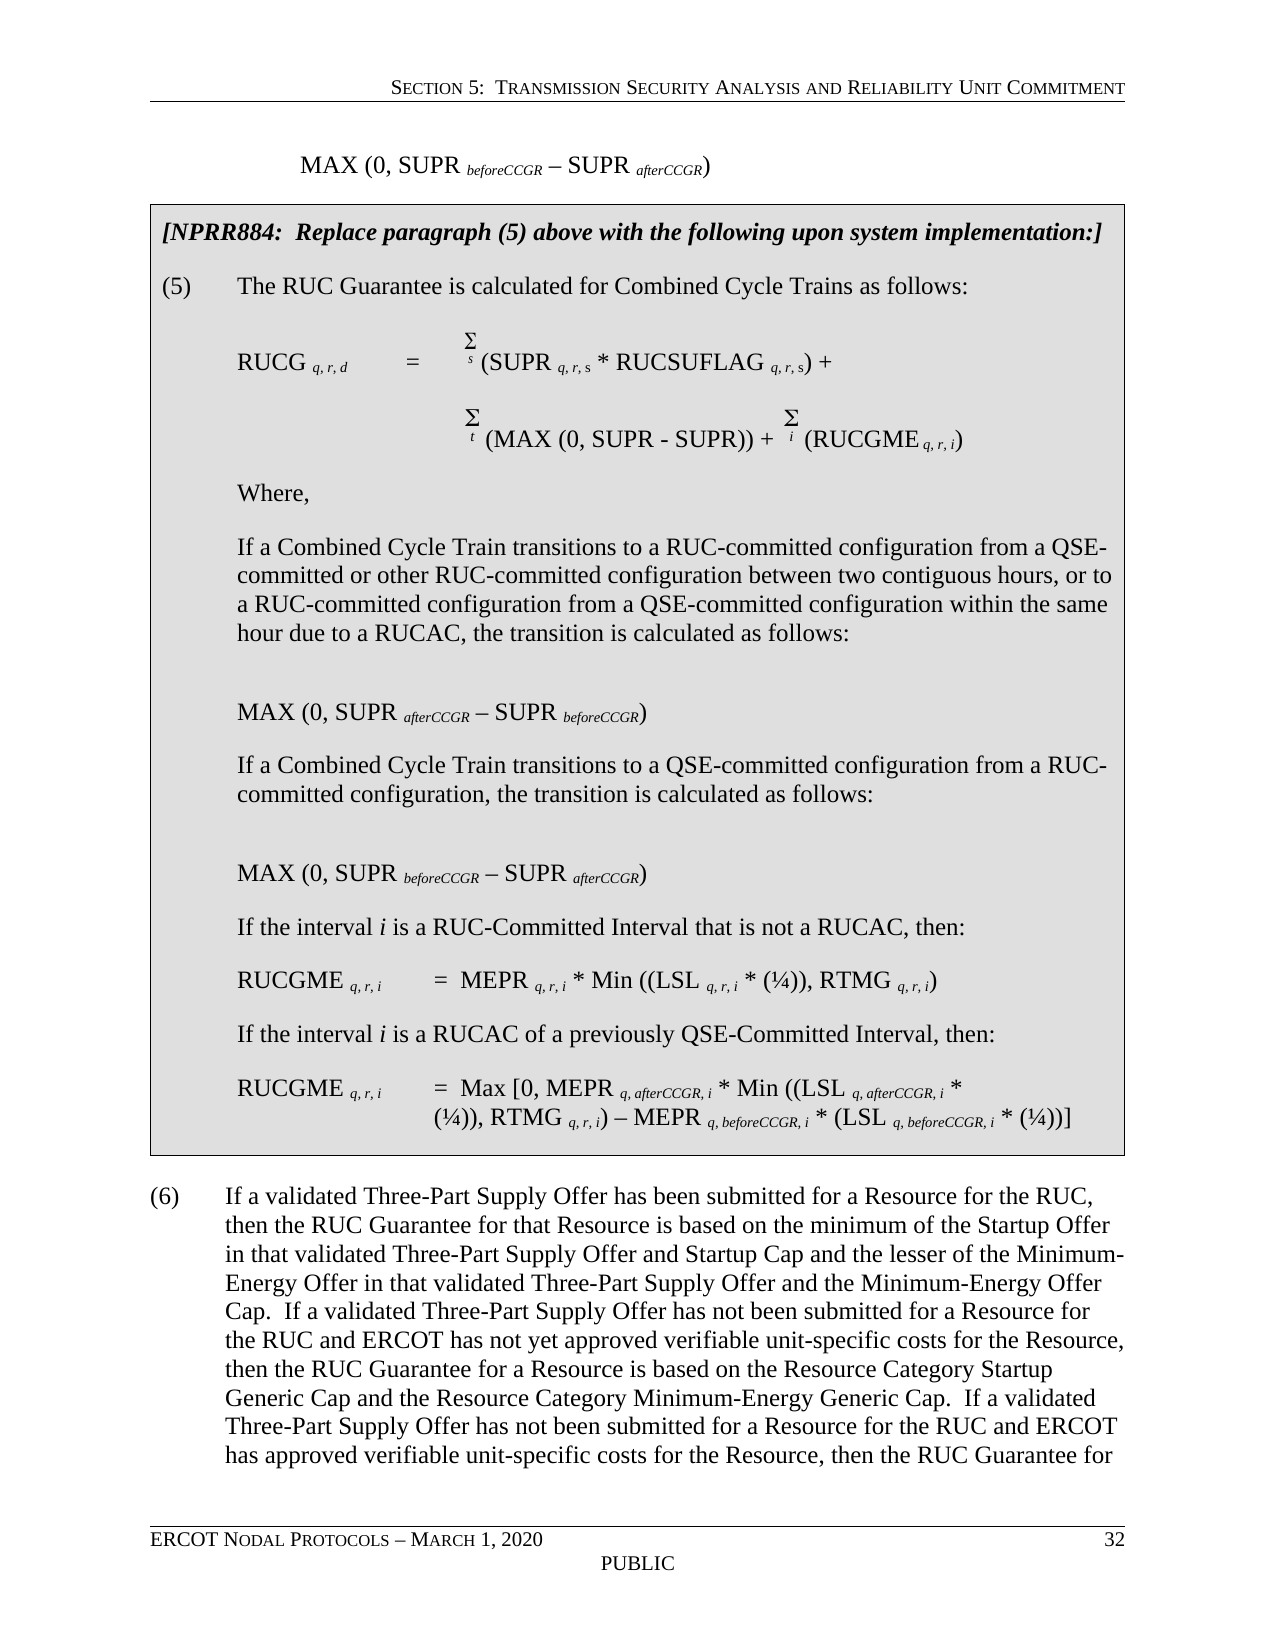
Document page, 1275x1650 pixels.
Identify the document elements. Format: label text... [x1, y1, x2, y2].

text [150, 1181, 1125, 1469]
table_header [NPRR884: Replace paragraph (5) above with the following upon system implementation:] (5) The RUC Guarantee is calculated for Combined Cycle Trains as follows: RUCG q, r, d = (SUPR q, r, s * RUCSUFLAG q, r, s) + (MAX (0, SUPR - SUPR)) + (RUCGME q, r, i) Where, If a Combined Cycle Train transitions to a RUC-committed configuration from a QSE-committed or other RUC-committed configuration between two contiguous hours, or to a RUC-committed configuration from a QSE-committed configuration within the same hour due to a RUCAC, the transition is calculated as follows: MAX (0, SUPR afterCCGR – SUPR beforeCCGR) If a Combined Cycle Train transitions to a QSE-committed configuration from a RUC-committed configuration, the transition is calculated as follows: MAX (0, SUPR beforeCCGR – SUPR afterCCGR) If the interval i is a RUC-Committed Interval that is not a RUCAC, then: RUCGME q, r, i = MEPR q, r, i * Min ((LSL q, r, i * (¼)), RTMG q, r, i) If the interval i is a RUCAC of a previously QSE-Committed Interval, then: RUCGME q, r, i = Max [0, MEPR q, afterCCGR, i * Min ((LSL q, afterCCGR, i * (¼)), RTMG q, r, i) – MEPR q, beforeCCGR, i * (LSL q, beforeCCGR, i * (¼))] [151, 205, 1124, 1155]
text MAX (0, SUPR beforeCCGR – SUPR afterCCGR) [225, 150, 1125, 179]
